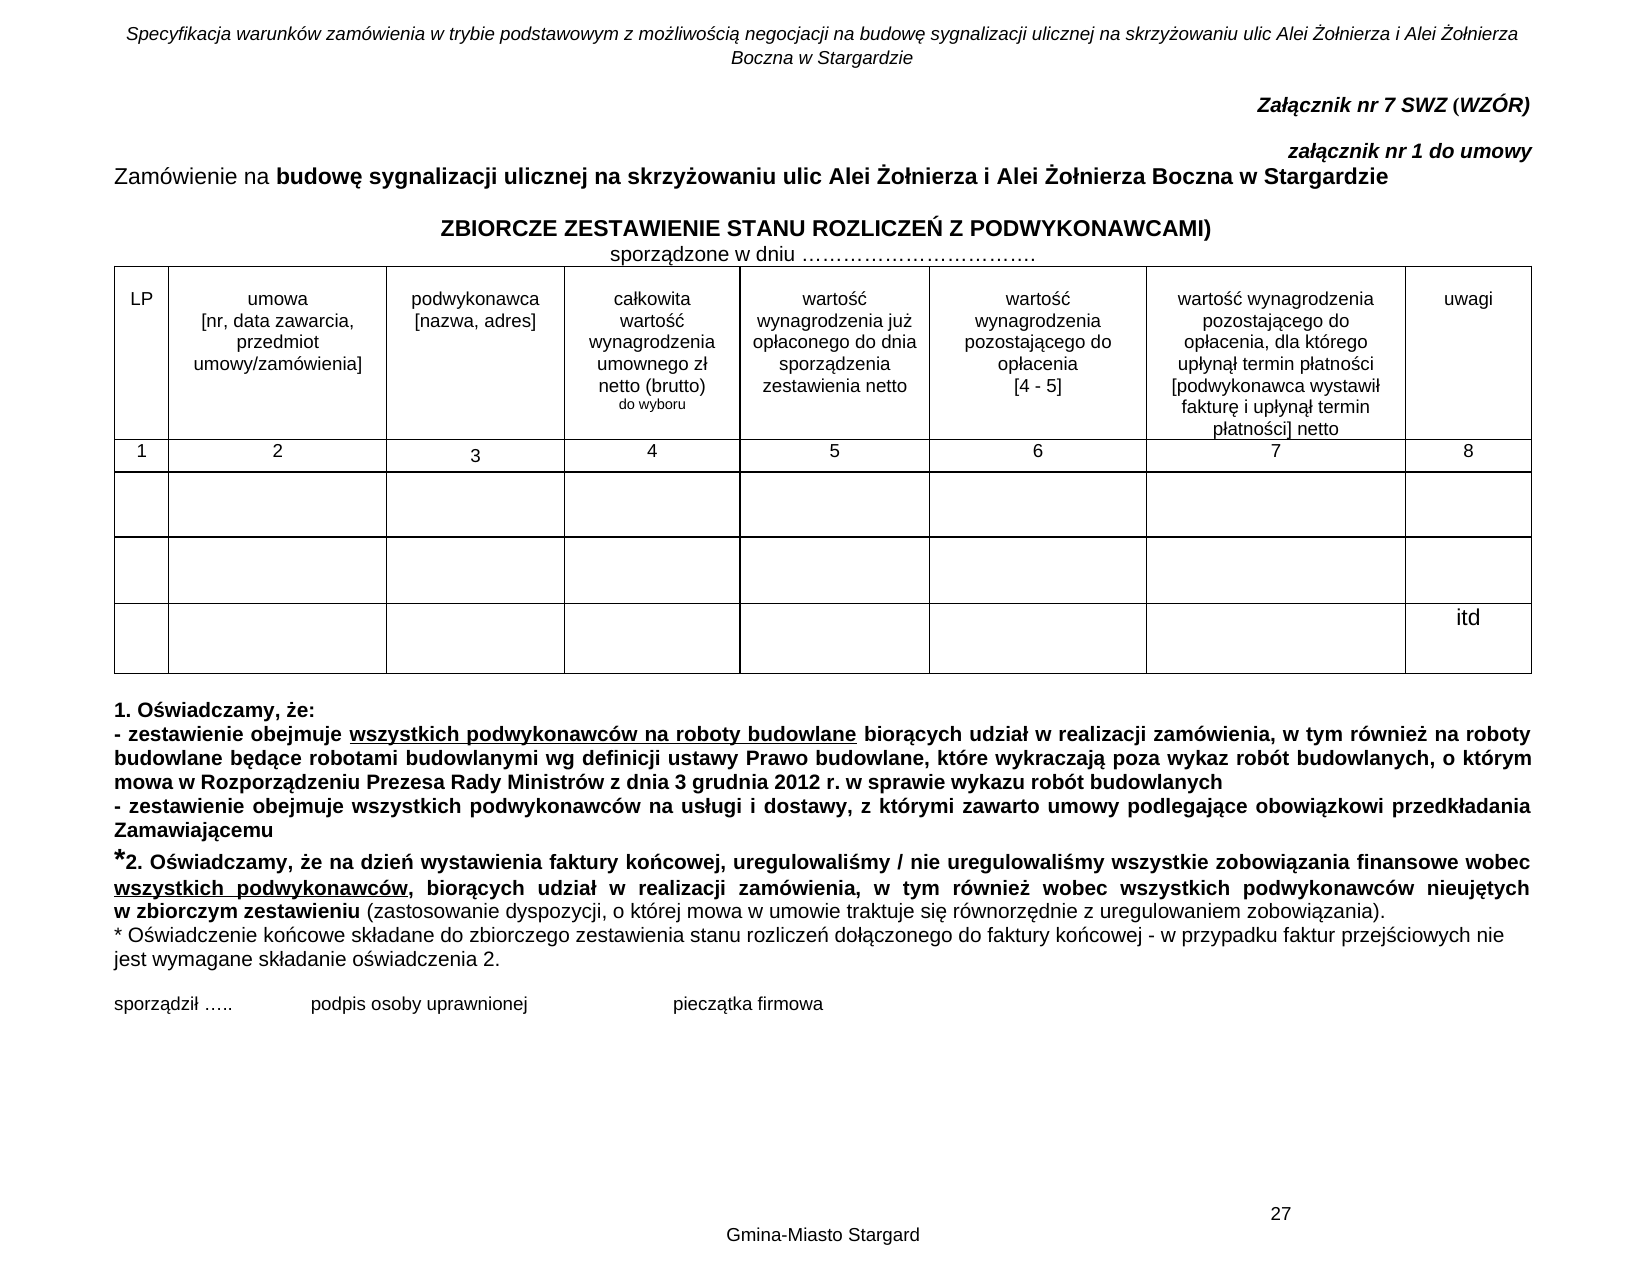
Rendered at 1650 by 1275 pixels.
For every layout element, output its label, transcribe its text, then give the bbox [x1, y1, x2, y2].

table_cell [115, 538, 168, 603]
table_cell 3 [387, 440, 564, 471]
table_cell [1147, 604, 1405, 673]
table_cell 7 [1147, 440, 1405, 471]
table_header LP [115, 267, 168, 439]
table_cell 4 [565, 440, 739, 471]
text 1. Oświadczamy, że: [114, 698, 1532, 722]
table_header całkowita wartość wynagrodzenia umownego zł netto (brutto) do wyboru [565, 267, 739, 439]
table_cell 5 [741, 440, 929, 471]
text * Oświadczenie końcowe składane do zbiorczego zestawienia stanu rozliczeń dołączonego do faktury końcowej - w przypadku faktur przejściowych nie jest wymagane składanie oświadczenia 2. [114, 923, 1532, 971]
table_cell [565, 604, 739, 673]
table_cell [741, 604, 929, 673]
table_cell [930, 604, 1146, 673]
table_cell [1147, 538, 1405, 603]
table_header wartość wynagrodzenia już opłaconego do dnia sporządzenia zestawienia netto [741, 267, 929, 439]
text - zestawienie obejmuje wszystkich podwykonawców na usługi i dostawy, z którymi zawarto umowy podlegające obowiązkowi przedkładania Zamawiającemu [114, 794, 1532, 842]
table_cell [387, 604, 564, 673]
table_cell [115, 473, 168, 536]
table_cell 6 [930, 440, 1146, 471]
table_cell itd [1406, 604, 1531, 673]
table_cell [741, 538, 929, 603]
text załącznik nr 1 do umowy [114, 139, 1532, 163]
table_cell [930, 473, 1146, 536]
table_cell 8 [1406, 440, 1531, 471]
table_cell [169, 538, 386, 603]
table_cell [387, 473, 564, 536]
table_cell [387, 538, 564, 603]
table_cell [1147, 473, 1405, 536]
table_cell [565, 473, 739, 536]
text ZBIORCZE ZESTAWIENIE STANU ROZLICZEŃ Z PODWYKONAWCAMI) [114, 215, 1532, 242]
table_header wartość wynagrodzenia pozostającego do opłacenia [4 - 5] [930, 267, 1146, 439]
text - zestawienie obejmuje wszystkich podwykonawców na roboty budowlane biorących udział w realizacji zamówienia, w tym również na roboty budowlane będące robotami budowlanymi wg definicji ustawy Prawo budowlane, które wykraczają poza wykaz robót budowlanych, o którym mowa w Rozporządzeniu Prezesa Rady Ministrów z dnia 3 grudnia 2012 r. w sprawie wykazu robót budowlanych [114, 722, 1532, 794]
text Zamówienie na budowę sygnalizacji ulicznej na skrzyżowaniu ulic Alei Żołnierza i Alei Żołnierza Boczna w Stargardzie [114, 163, 1532, 189]
text sporządzone w dniu ……………………………. [114, 242, 1532, 266]
text sporządził ….. podpis osoby uprawnionej pieczątka firmowa [114, 993, 1532, 1014]
table_header umowa [nr, data zawarcia, przedmiot umowy/zamówienia] [169, 267, 386, 439]
table_cell [169, 473, 386, 536]
table_cell [169, 604, 386, 673]
table_cell [115, 604, 168, 673]
table_cell [741, 473, 929, 536]
table_cell 2 [169, 440, 386, 471]
text Załącznik nr 7 SWZ (WZÓR) [114, 93, 1532, 117]
table_cell [1406, 538, 1531, 603]
table_cell [565, 538, 739, 603]
table_cell 1 [115, 440, 168, 471]
table_header wartość wynagrodzenia pozostającego do opłacenia, dla którego upłynął termin płatności [podwykonawca wystawił fakturę i upłynął termin płatności] netto [1147, 267, 1405, 439]
table_cell [930, 538, 1146, 603]
text *2. Oświadczamy, że na dzień wystawienia faktury końcowej, uregulowaliśmy / nie uregulowaliśmy wszystkie zobowiązania finansowe wobec wszystkich podwykonawców, biorących udział w realizacji zamówienia, w tym również wobec wszystkich podwykonawców nieujętych w zbiorczym zestawieniu (zastosowanie dyspozycji, o której mowa w umowie traktuje się równorzędnie z uregulowaniem zobowiązania). [114, 842, 1532, 923]
table_header uwagi [1406, 267, 1531, 439]
table_header podwykonawca [nazwa, adres] [387, 267, 564, 439]
table_cell [1406, 473, 1531, 536]
